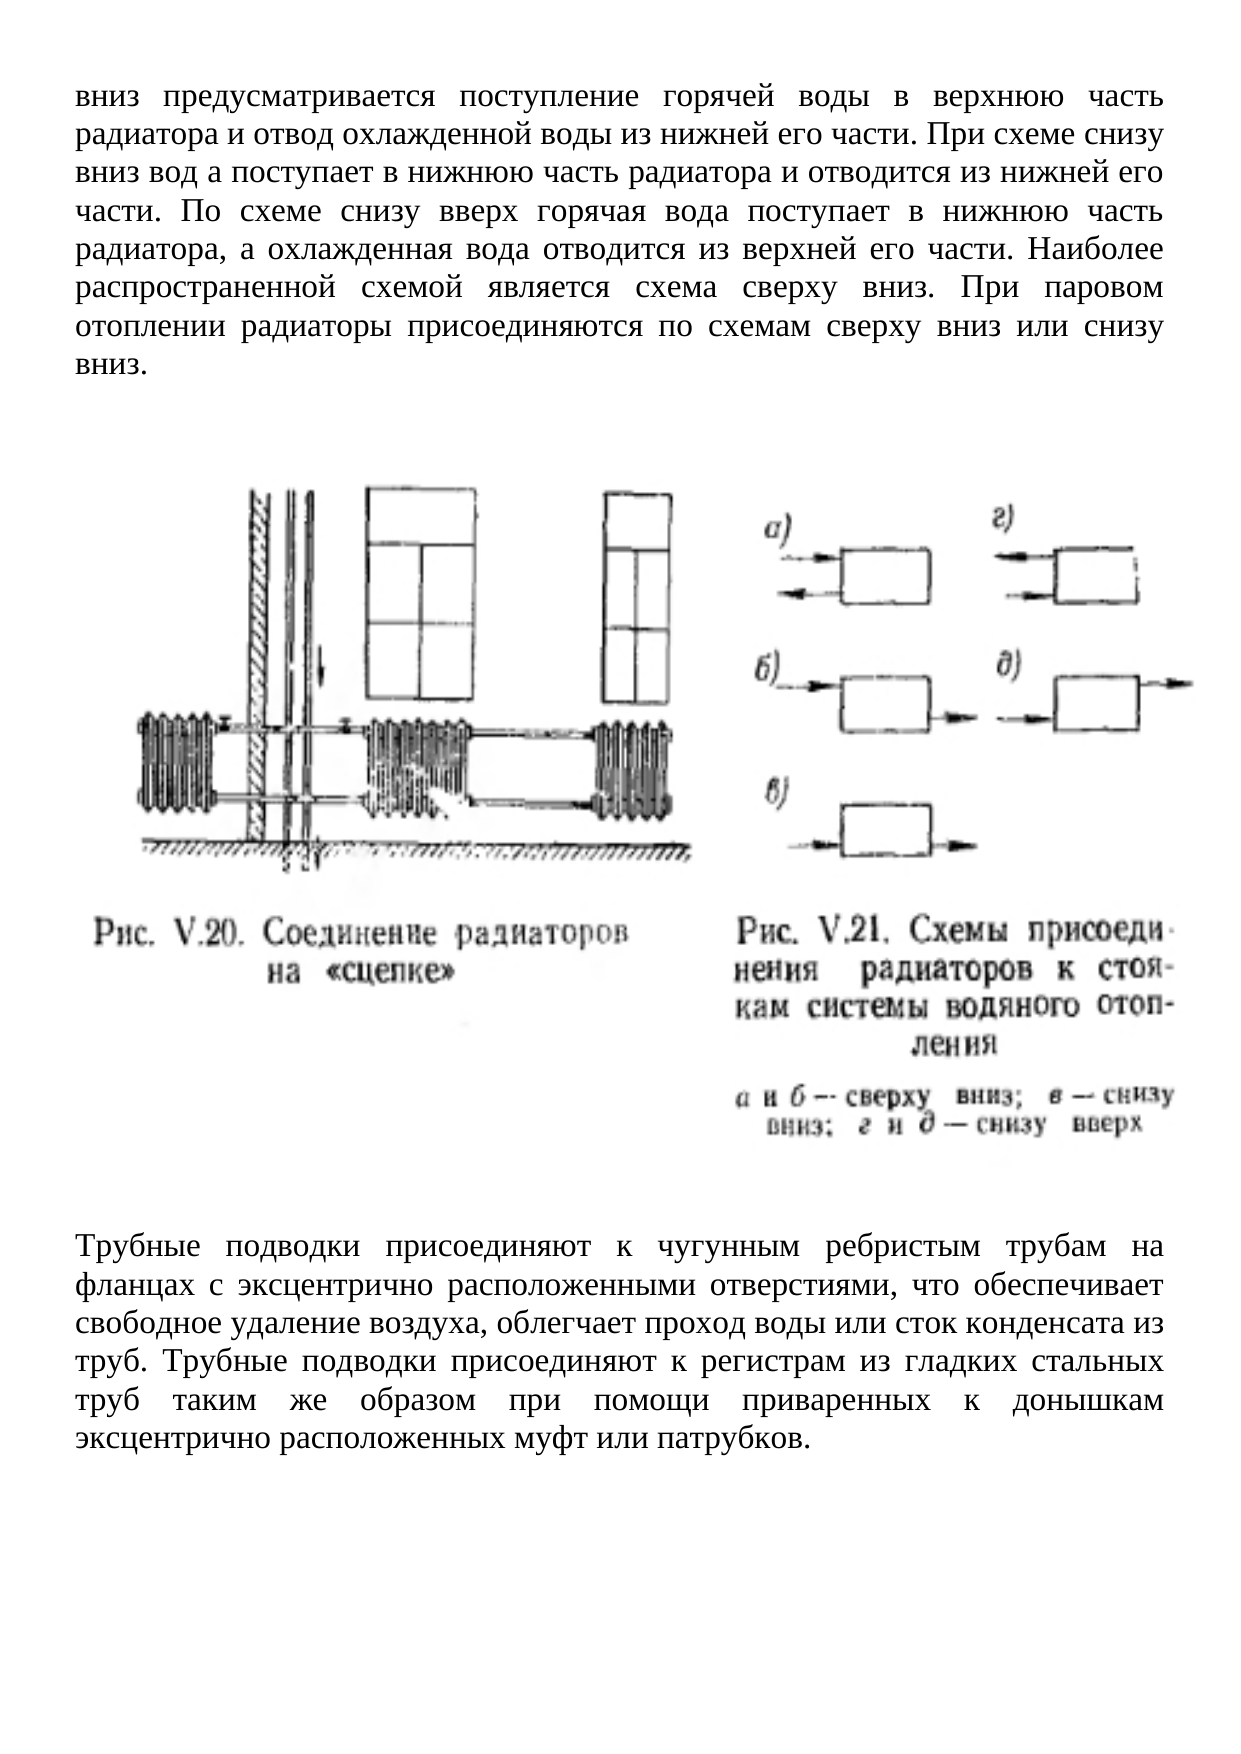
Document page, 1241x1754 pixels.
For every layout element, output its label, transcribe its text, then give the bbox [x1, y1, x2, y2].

picture [75, 410, 1199, 1169]
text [75, 75, 1165, 382]
text Трубные подводки присоединяют к чугунным ребристым трубам на фланцах с эксцентрично расположенными отверстиями, что обеспечивает свободное удаление воздуха, облегчает проход воды или сток конденсата из труб. Трубные подводки присоединяют к регистрам из гладких стальных труб таким же образом при помощи приваренных к донышкам эксцентрично расположенных муфт или патрубков. [75, 1226, 1165, 1456]
